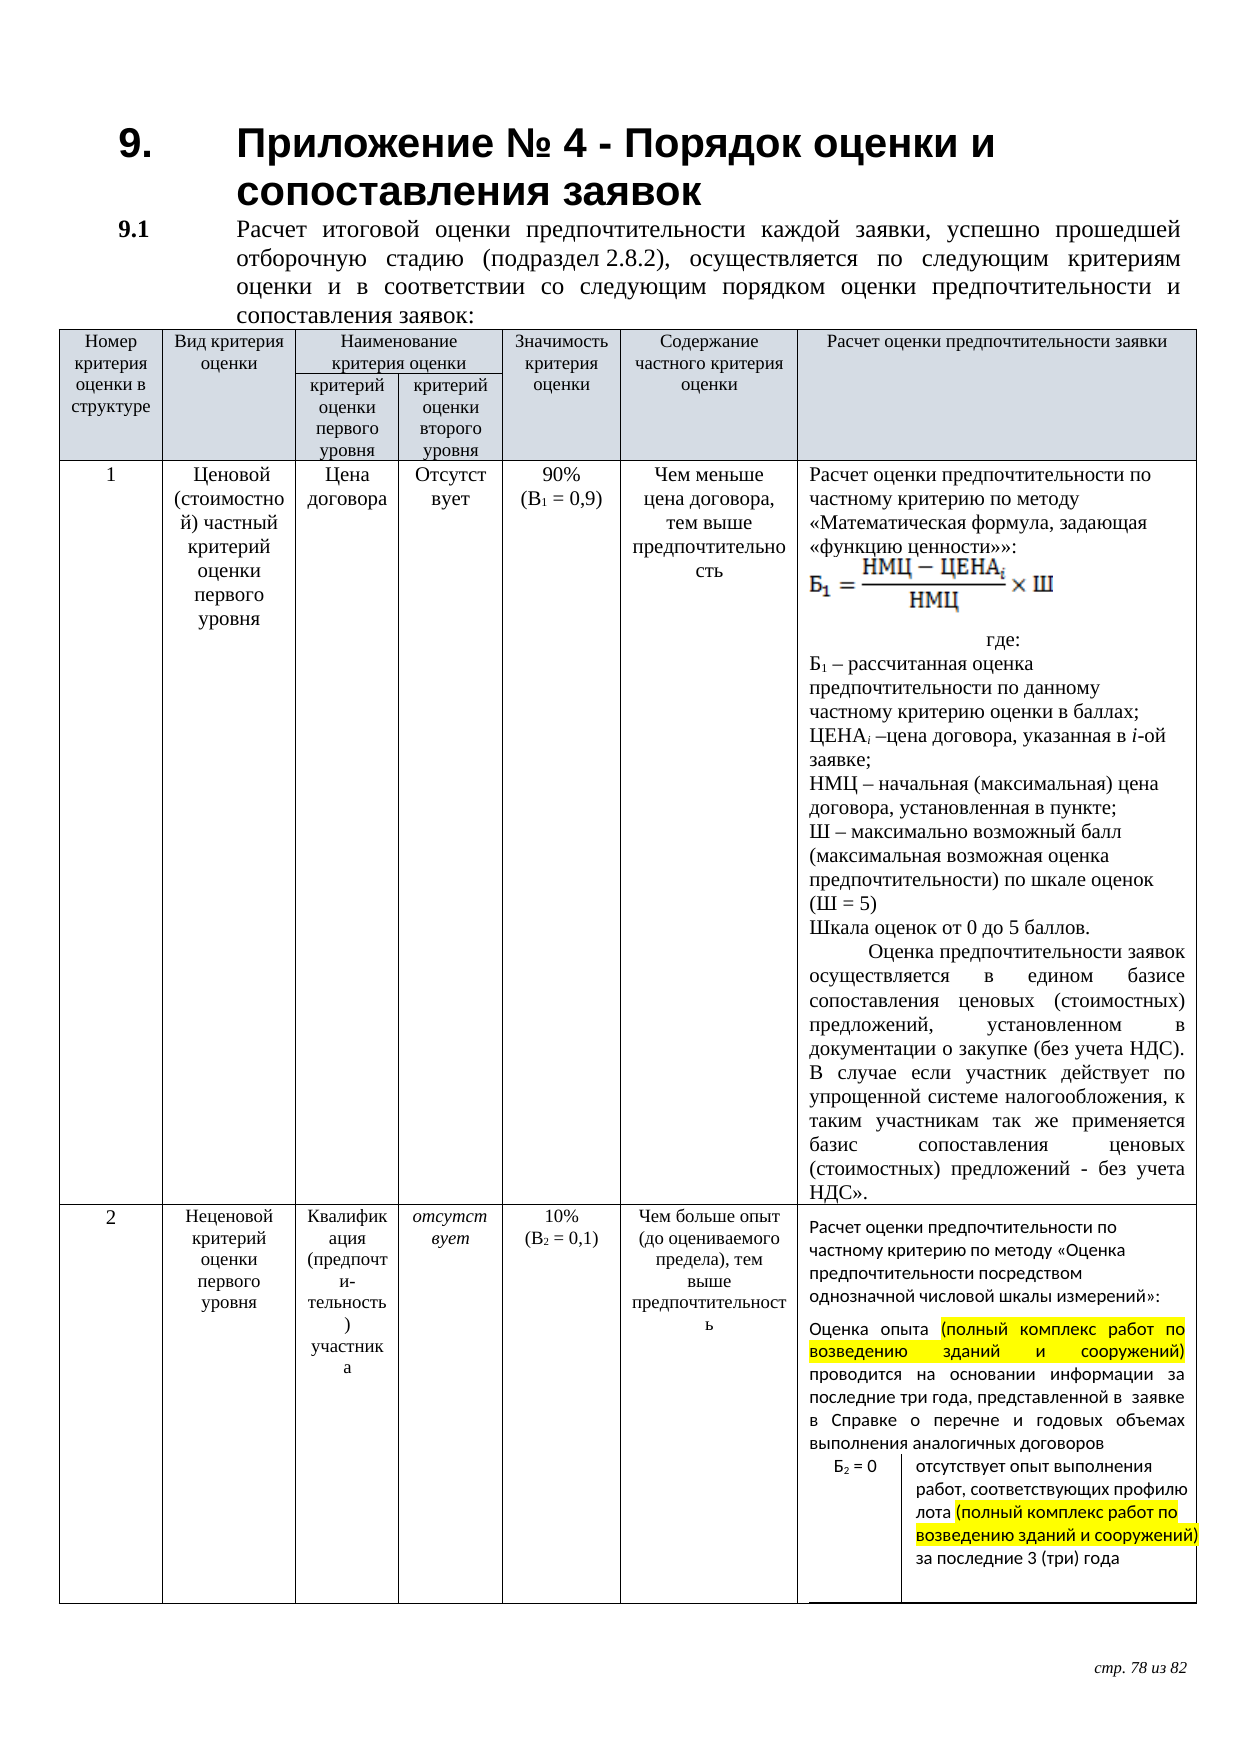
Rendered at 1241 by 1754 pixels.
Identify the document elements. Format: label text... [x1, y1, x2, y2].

subtitle Приложение № 4 - Порядок оценки и сопоставления заявок [118, 118, 1181, 214]
table_header Номер критерия оценки в структуре [60, 330, 162, 460]
table_cell критерий оценки первого уровня [296, 374, 398, 460]
picture [809, 557, 1053, 627]
table_cell Цена договора [296, 461, 398, 1204]
table_cell Отсутствует [399, 461, 502, 1204]
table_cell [798, 1205, 1196, 1603]
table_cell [621, 1205, 797, 1603]
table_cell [163, 1205, 295, 1603]
table_header Наименование критерия оценки [296, 330, 502, 373]
table_cell 2 [60, 1205, 162, 1603]
table_cell Чем меньше цена договора, тем выше предпочтительность [621, 461, 797, 1204]
table_cell 10% (В2 = 0,1) [503, 1205, 620, 1603]
table_header Расчет оценки предпочтительности заявки [798, 330, 1196, 460]
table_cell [296, 1205, 398, 1603]
table_header Содержание частного критерия оценки [621, 330, 797, 460]
table_cell отсутствует [399, 1205, 502, 1603]
table_cell Ценовой (стоимостной) частный критерий оценки первого уровня [163, 461, 295, 1204]
table_header Вид критерия оценки [163, 330, 295, 460]
table_header Значимость критерия оценки [503, 330, 620, 460]
table_cell 1 [60, 461, 162, 1204]
table_cell Расчет оценки предпочтительности по частному критерию по методу «Математическая формула, задающая «функцию ценности»»: где: Б1 – рассчитанная оценка предпочтительности по данному частному критерию оценки в баллах; ЦЕНАi – цена договора, указанная в i-ой заявке; НМЦ – начальная (максимальная) цена договора, установленная в пункте; Ш – максимально возможный балл (максимальная возможная оценка предпочтительности) по шкале оценок (Ш = 5) Шкала оценок от 0 до 5 баллов. Оценка предпочтительности заявок осуществляется в едином базисе сопоставления ценовых (стоимостных) предложений, установленном в документации о закупке (без учета НДС). В случае если участник действует по упрощенной системе налогообложения, к таким участникам так же применяется базис сопоставления ценовых (стоимостных) предложений - без учета НДС». [798, 461, 1196, 1204]
table_cell критерий оценки второго уровня [399, 374, 502, 460]
list Расчет итоговой оценки предпочтительности каждой заявки, успешно прошедшей отборочную стадию (подраздел 2.8.2), осуществляется по следующим критериям оценки и в соответствии со следующим порядком оценки предпочтительности и сопоставления заявок: [118, 214, 1181, 329]
table_cell 90% (B1 = 0,9) [503, 461, 620, 1204]
